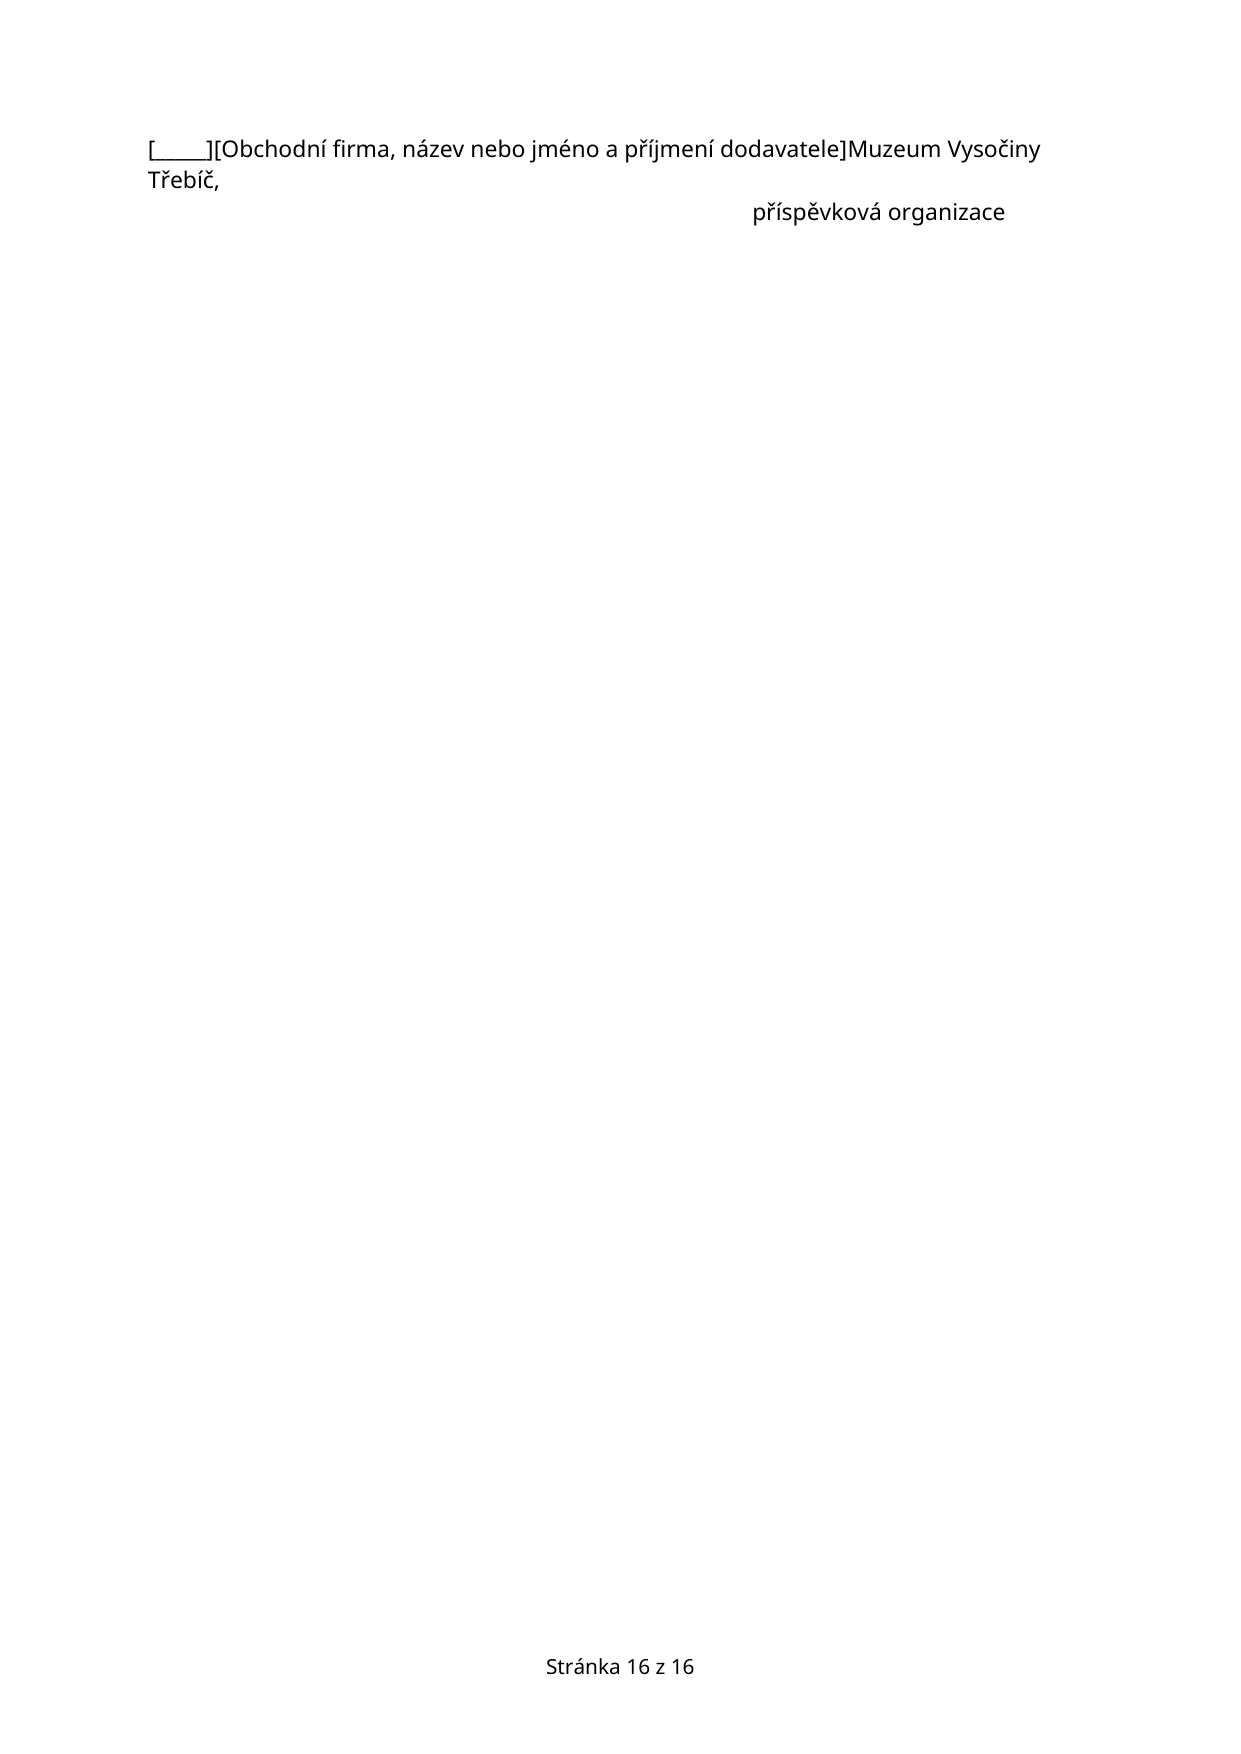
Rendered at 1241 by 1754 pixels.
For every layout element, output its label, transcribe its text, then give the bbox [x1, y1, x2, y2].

text Muzeum Vysočiny Třebíč, příspěvková organizace [148, 133, 1093, 227]
